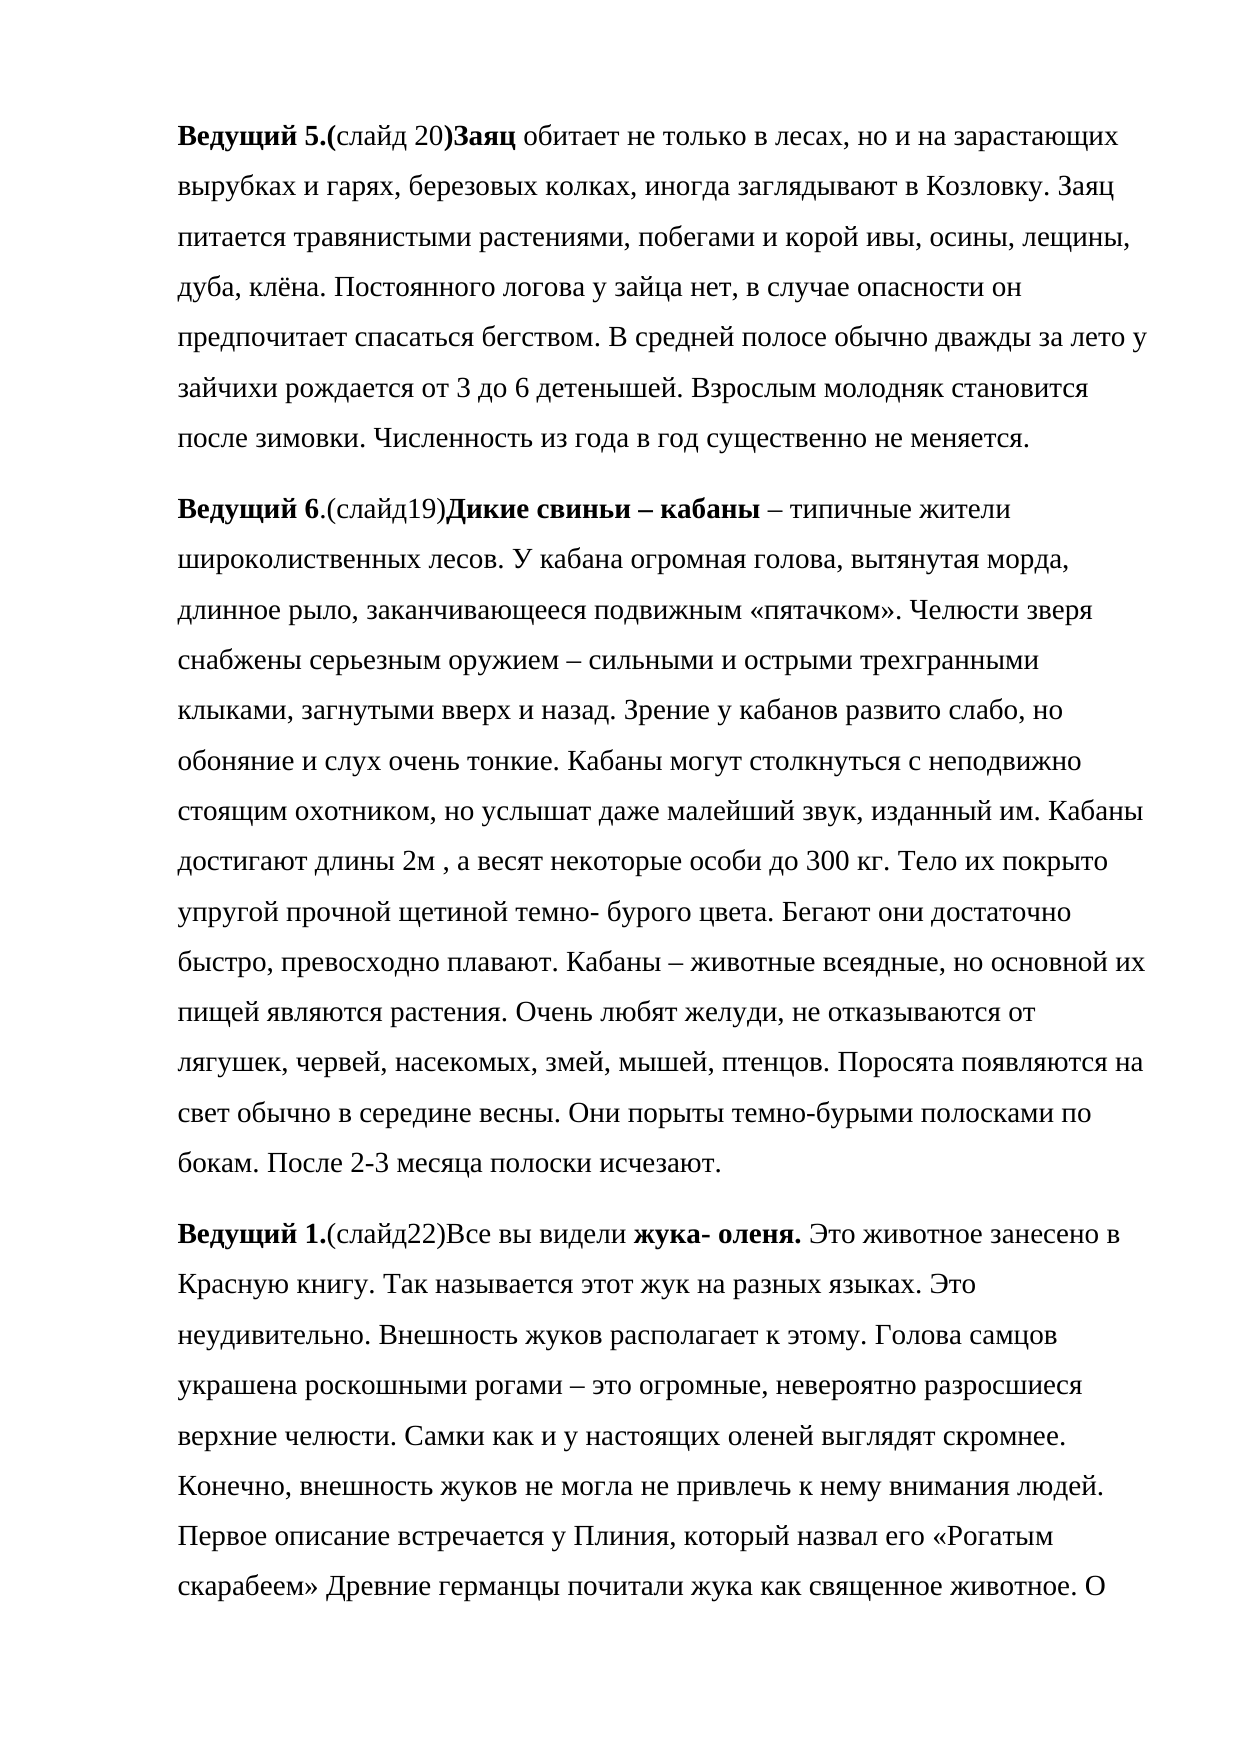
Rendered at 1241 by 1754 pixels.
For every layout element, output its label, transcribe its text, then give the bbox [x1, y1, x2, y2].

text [177, 1216, 1152, 1602]
text Ведущий 5.(слайд 20)Заяц обитает не только в лесах, но и на зарастающих вырубках и гарях, березовых колках, иногда заглядывают в Козловку. Заяц питается травянистыми растениями, побегами и корой ивы, осины, лещины, дуба, клёна. Постоянного логова у зайца нет, в случае опасности он предпочитает спасаться бегством. В средней полосе обычно дважды за лето у зайчихи рождается от 3 до 6 детенышей. Взрослым молодняк становится после зимовки. Численность из года в год существенно не меняется. [177, 118, 1152, 453]
text Ведущий 6.(слайд19)Дикие свиньи – кабаны – типичные жители широколиственных лесов. У кабана огромная голова, вытянутая морда, длинное рыло, заканчивающееся подвижным «пятачком». Челюсти зверя снабжены серьезным оружием – сильными и острыми трехгранными клыками, загнутыми вверх и назад. Зрение у кабанов развито слабо, но обоняние и слух очень тонкие. Кабаны могут столкнуться с неподвижно стоящим охотником, но услышат даже малейший звук, изданный им. Кабаны достигают длины 2м , а весят некоторые особи до 300 кг. Тело их покрыто упругой прочной щетиной темно- бурого цвета. Бегают они достаточно быстро, превосходно плавают. Кабаны – животные всеядные, но основной их пищей являются растения. Очень любят желуди, не отказываются от лягушек, червей, насекомых, змей, мышей, птенцов. Поросята появляются на свет обычно в середине весны. Они порыты темно-бурыми полосками по бокам. После 2-3 месяца полоски исчезают. [177, 491, 1152, 1179]
